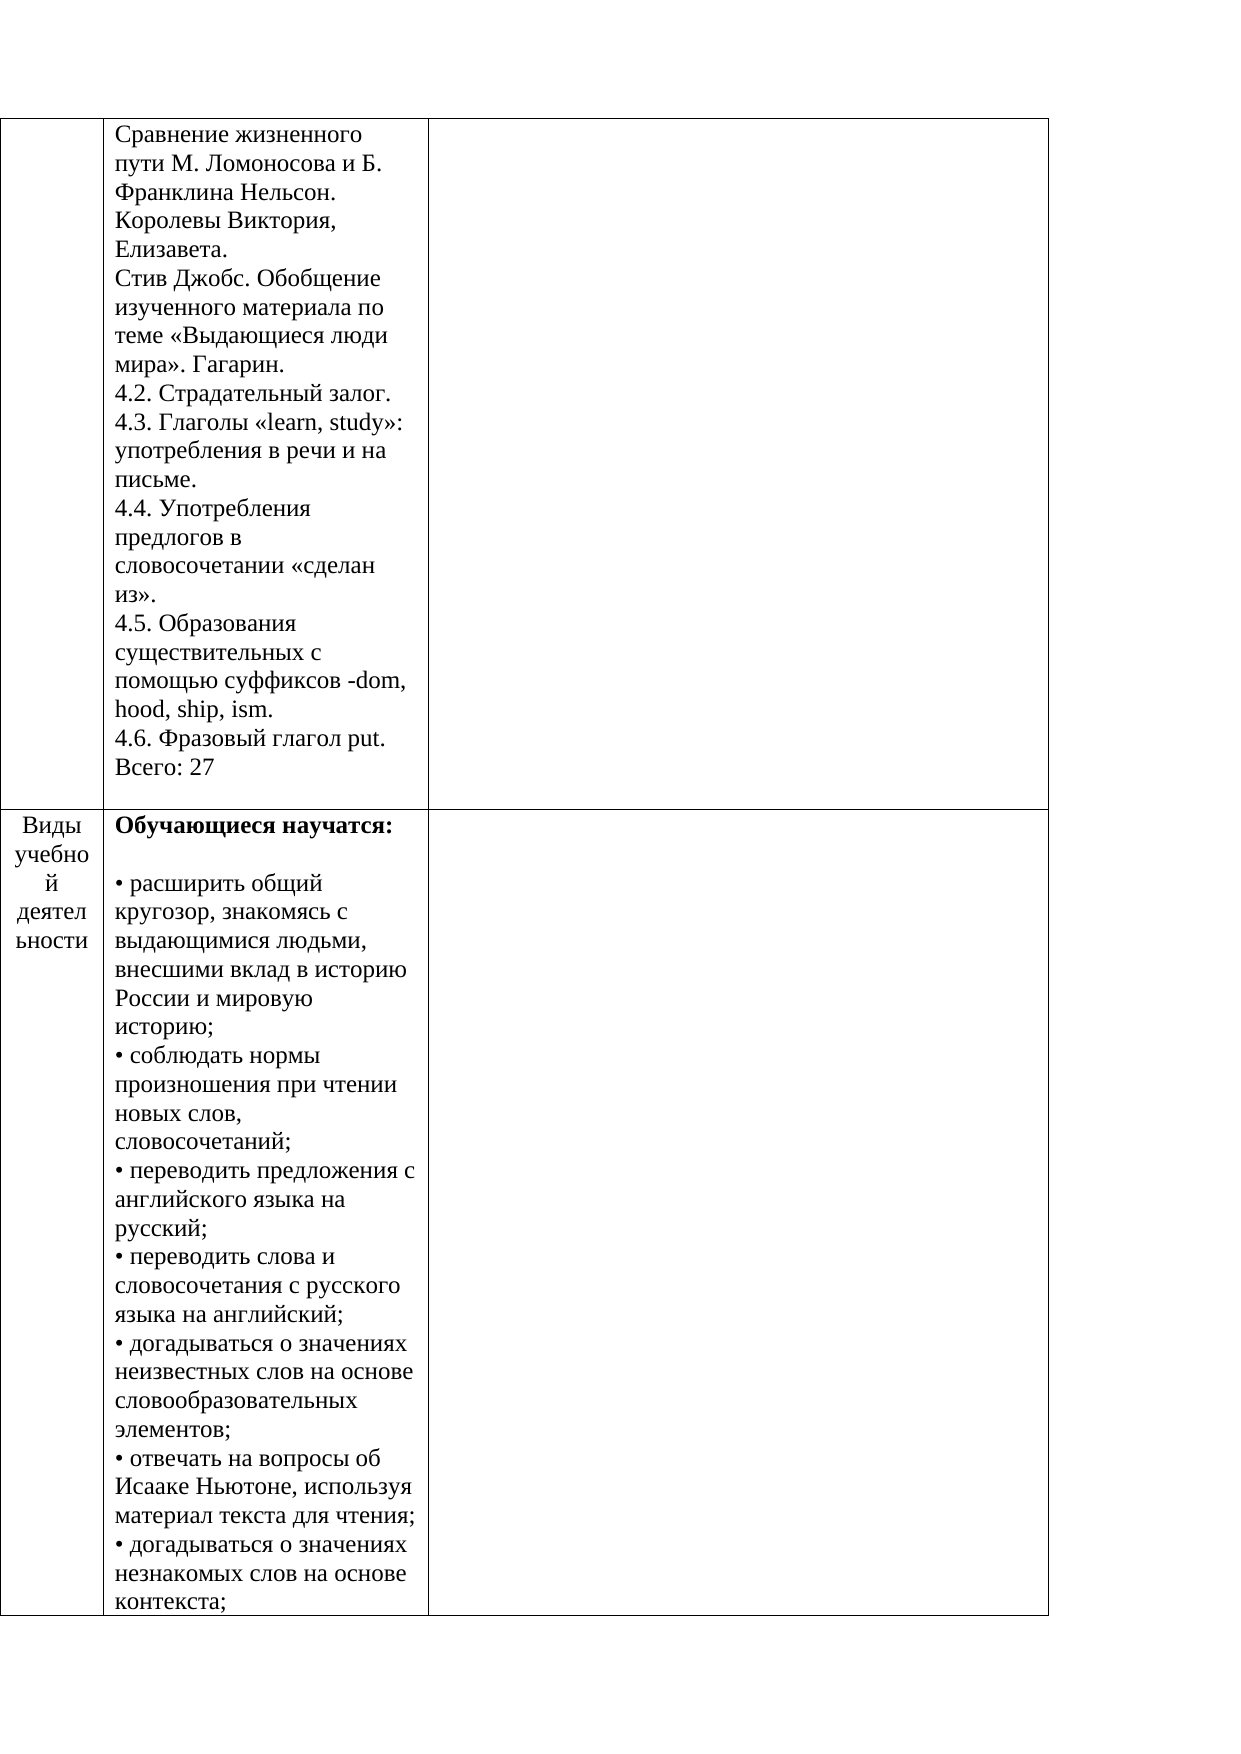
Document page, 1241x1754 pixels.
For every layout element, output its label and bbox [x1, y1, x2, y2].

table_cell [1, 810, 103, 1615]
table_cell [429, 119, 1048, 809]
table_cell [429, 810, 1048, 1615]
table_cell [1, 119, 103, 809]
table_cell [104, 119, 428, 809]
table_cell [104, 810, 428, 1615]
